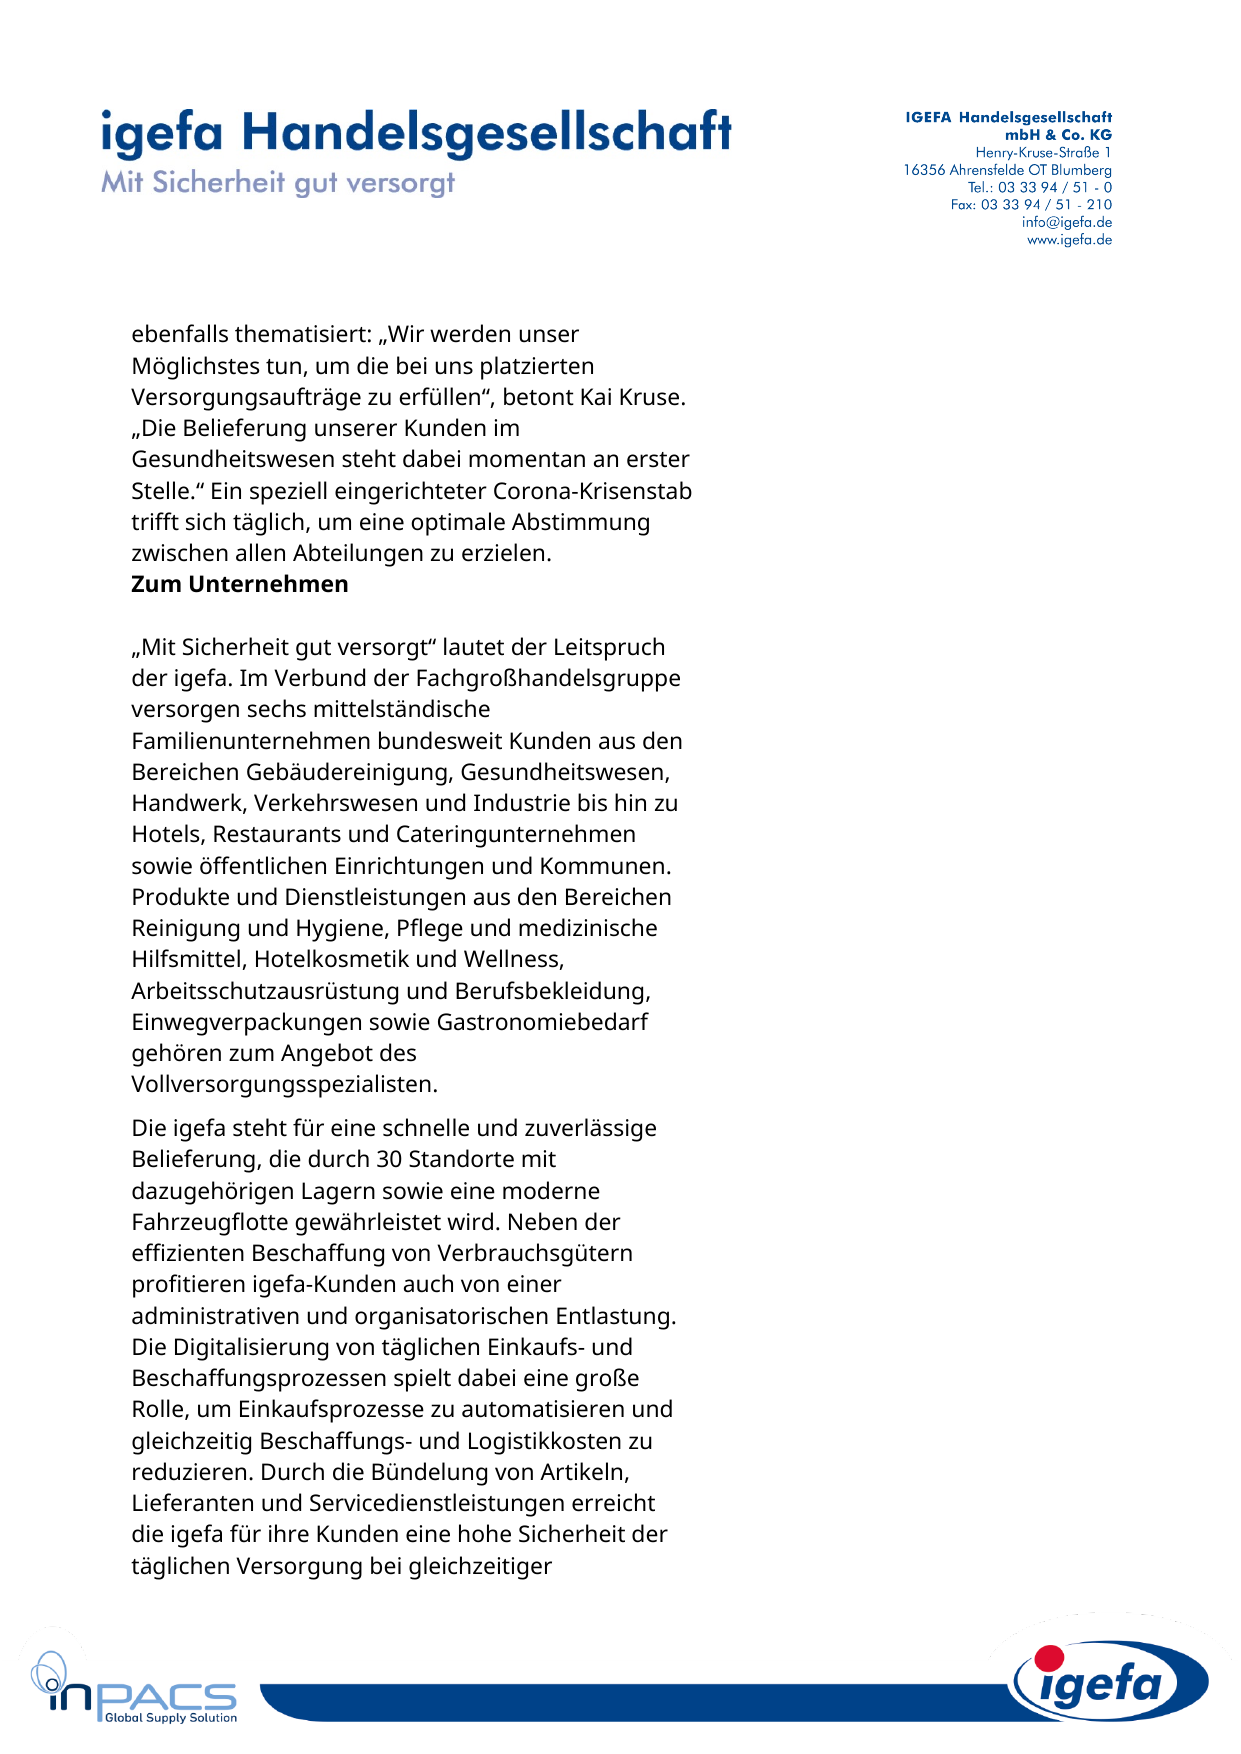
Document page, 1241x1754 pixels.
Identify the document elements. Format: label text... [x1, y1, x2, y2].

text Zum Unternehmen [131, 568, 694, 599]
picture [23, 109, 1196, 260]
picture [1, 1602, 1238, 1751]
picture [101, 109, 732, 198]
text „Mit Sicherheit gut versorgt“ lautet der Leitspruch der igefa. Im Verbund der Fachgroßhandelsgruppe versorgen sechs mittelständische Familienunternehmen bundesweit Kunden aus den Bereichen Gebäudereinigung, Gesundheitswesen, Handwerk, Verkehrswesen und Industrie bis hin zu Hotels, Restaurants und Cateringunternehmen sowie öffentlichen Einrichtungen und Kommunen. Produkte und Dienstleistungen aus den Bereichen Reinigung und Hygiene, Pflege und medizinische Hilfsmittel, Hotelkosmetik und Wellness, Arbeitsschutzausrüstung und Berufsbekleidung, Einwegverpackungen sowie Gastronomiebedarf gehören zum Angebot des Vollversorgungsspezialisten. [131, 631, 694, 1099]
